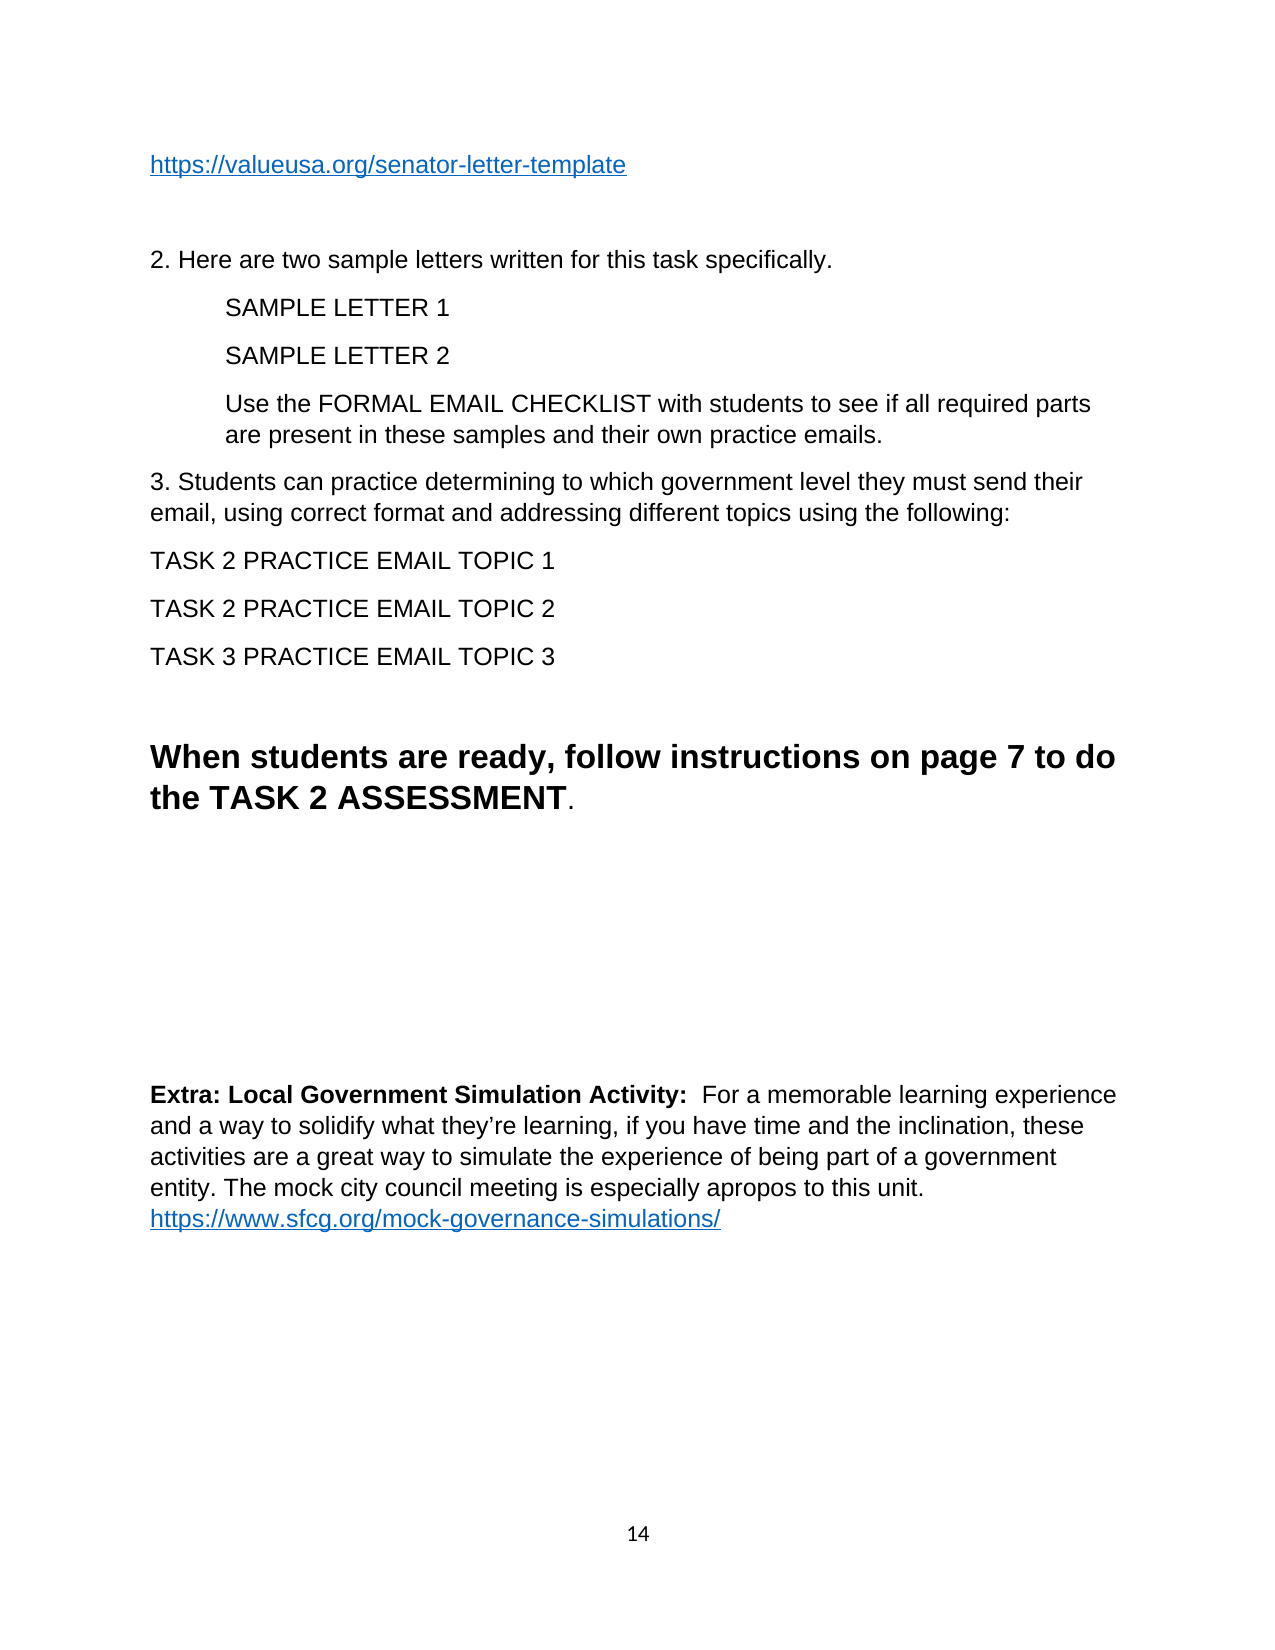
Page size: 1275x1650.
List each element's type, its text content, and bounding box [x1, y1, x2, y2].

text SAMPLE LETTER 1 [150, 293, 1125, 322]
text TASK 2 PRACTICE EMAIL TOPIC 2 [150, 594, 1125, 622]
text TASK 2 PRACTICE EMAIL TOPIC 1 [150, 546, 1125, 575]
text SAMPLE LETTER 2 [150, 341, 1125, 369]
text TASK 3 PRACTICE EMAIL TOPIC 3 [150, 641, 1125, 670]
text Use the FORMAL EMAIL CHECKLIST with students to see if all required parts are present in these samples and their own practice emails. [225, 388, 1125, 448]
text When students are ready, follow instructions on page 7 to do the TASK 2 ASSESSMENT. [150, 737, 1125, 817]
text 2. Here are two sample letters written for this task specifically. [150, 245, 1125, 274]
text Extra: Local Government Simulation Activity: For a memorable learning experience and a way to solidify what they’re learning, if you have time and the inclination, these activities are a great way to simulate the experience of being part of a government entity. The mock city council meeting is especially apropos to this unit. https://www.sfcg.org/mock-governance-simulations/ [150, 1080, 1125, 1233]
text https://valueusa.org/senator-letter-template [150, 150, 1125, 179]
text 3. Students can practice determining to which government level they must send their email, using correct format and addressing different topics using the following: [150, 467, 1125, 527]
